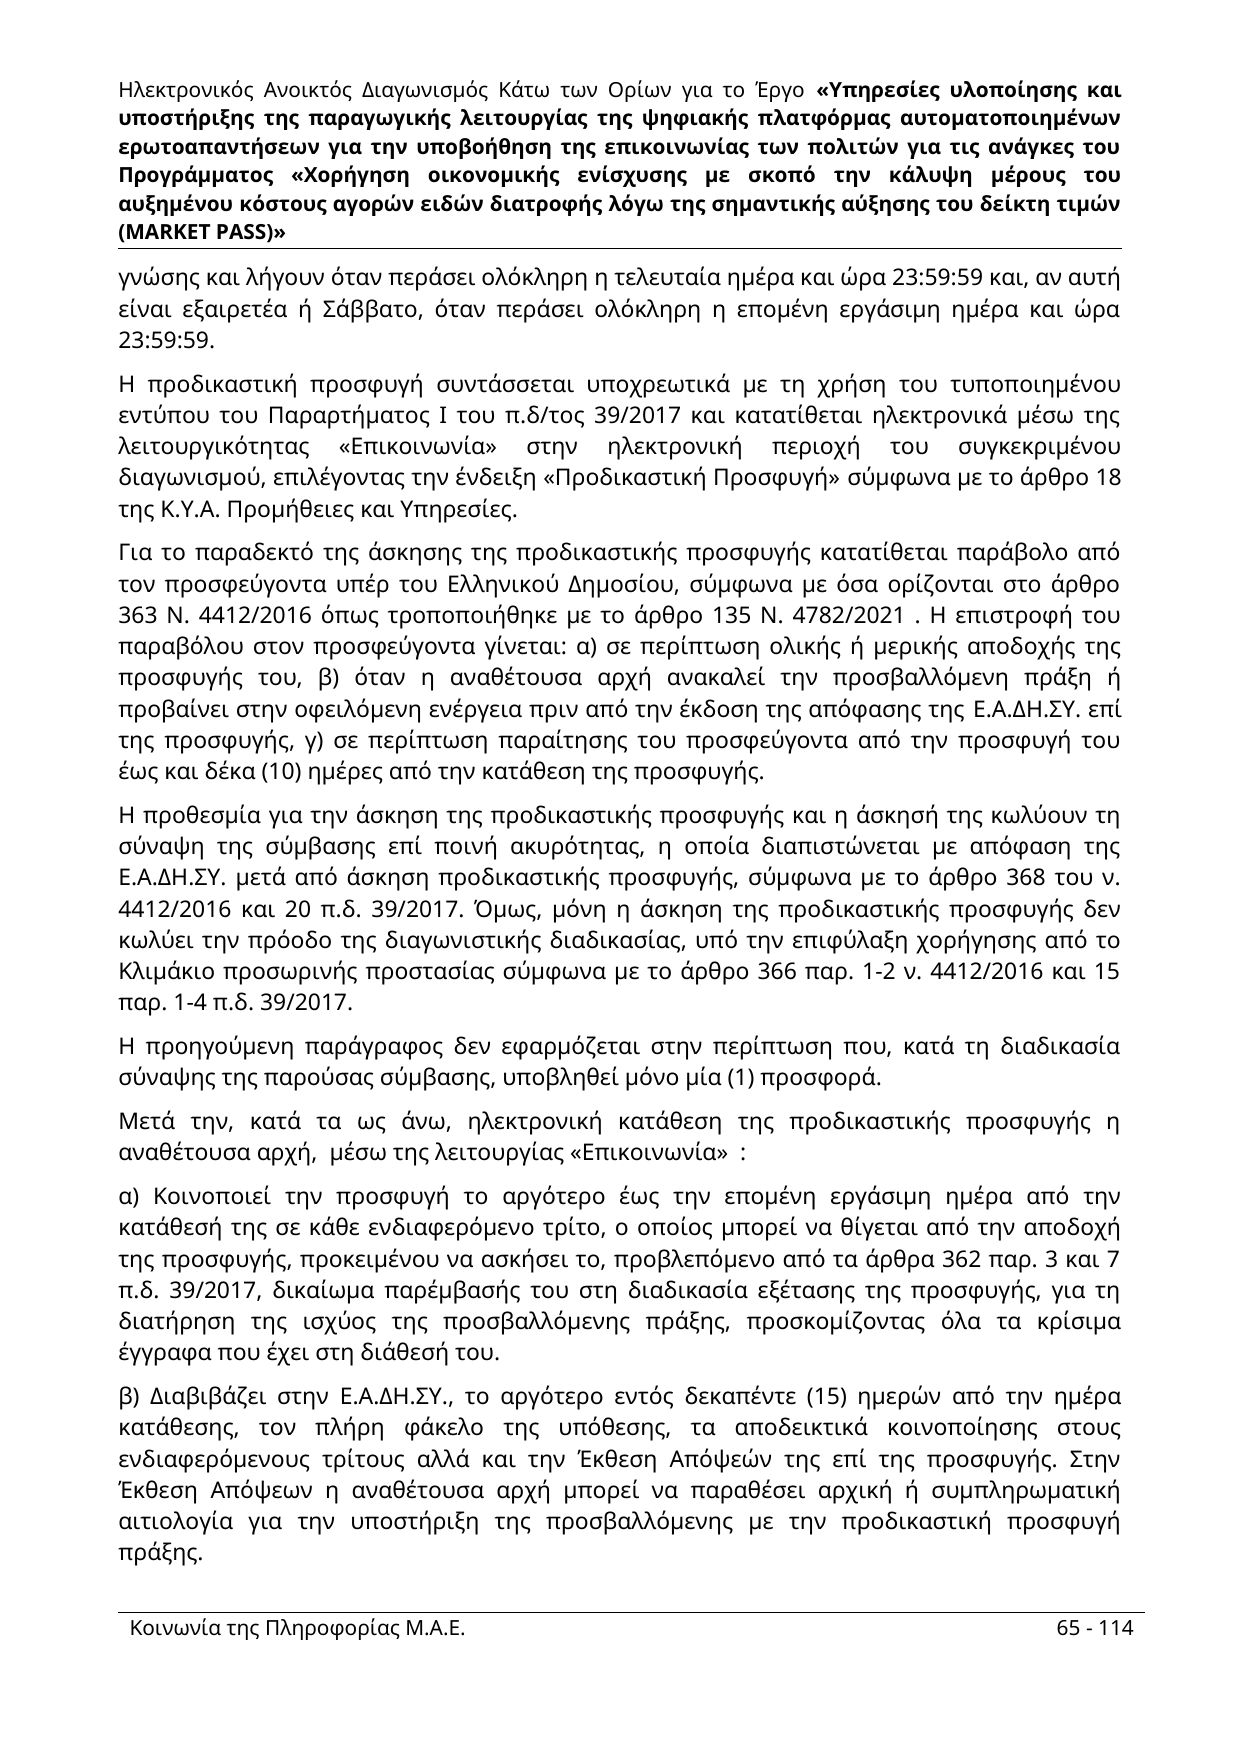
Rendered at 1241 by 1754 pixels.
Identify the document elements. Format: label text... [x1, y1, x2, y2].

text β) Διαβιβάζει στην Ε.Α.ΔΗ.ΣΥ., το αργότερο εντός δεκαπέντε (15) ημερών από την ημέρα κατάθεσης, τον πλήρη φάκελο της υπόθεσης, τα αποδεικτικά κοινοποίησης στους ενδιαφερόμενους τρίτους αλλά και την Έκθεση Απόψεών της επί της προσφυγής. Στην Έκθεση Απόψεων η αναθέτουσα αρχή μπορεί να παραθέσει αρχική ή συμπληρωματική αιτιολογία για την υποστήριξη της προσβαλλόμενης με την προδικαστική προσφυγή πράξης. [118, 1380, 1122, 1567]
text Η προθεσμία για την άσκηση της προδικαστικής προσφυγής και η άσκησή της κωλύουν τη σύναψη της σύμβασης επί ποινή ακυρότητας, η οποία διαπιστώνεται με απόφαση της Ε.Α.ΔΗ.ΣΥ. μετά από άσκηση προδικαστικής προσφυγής, σύμφωνα με το άρθρο 368 του ν. 4412/2016 και 20 π.δ. 39/2017. Όμως, μόνη η άσκηση της προδικαστικής προσφυγής δεν κωλύει την πρόοδο της διαγωνιστικής διαδικασίας, υπό την επιφύλαξη χορήγησης από το Κλιμάκιο προσωρινής προστασίας σύμφωνα με το άρθρο 366 παρ. 1-2 ν. 4412/2016 και 15 παρ. 1-4 π.δ. 39/2017. [118, 799, 1122, 1017]
text Η προδικαστική προσφυγή συντάσσεται υποχρεωτικά με τη χρήση του τυποποιημένου εντύπου του Παραρτήματος Ι του π.δ/τος 39/2017 και κατατίθεται ηλεκτρονικά μέσω της λειτουργικότητας «Επικοινωνία» στην ηλεκτρονική περιοχή του συγκεκριμένου διαγωνισμού, επιλέγοντας την ένδειξη «Προδικαστική Προσφυγή» σύμφωνα με το άρθρο 18 της Κ.Υ.Α. Προμήθειες και Υπηρεσίες. [118, 367, 1122, 524]
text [118, 261, 1122, 355]
text Η προηγούμενη παράγραφος δεν εφαρμόζεται στην περίπτωση που, κατά τη διαδικασία σύναψης της παρούσας σύμβασης, υποβληθεί μόνο μία (1) προσφορά. [118, 1030, 1122, 1092]
text α) Κοινοποιεί την προσφυγή το αργότερο έως την επομένη εργάσιμη ημέρα από την κατάθεσή της σε κάθε ενδιαφερόμενο τρίτο, ο οποίος μπορεί να θίγεται από την αποδοχή της προσφυγής, προκειμένου να ασκήσει το, προβλεπόμενο από τα άρθρα 362 παρ. 3 και 7 π.δ. 39/2017, δικαίωμα παρέμβασής του στη διαδικασία εξέτασης της προσφυγής, για τη διατήρηση της ισχύος της προσβαλλόμενης πράξης, προσκομίζοντας όλα τα κρίσιμα έγγραφα που έχει στη διάθεσή του. [118, 1180, 1122, 1367]
text Για το παραδεκτό της άσκησης της προδικαστικής προσφυγής κατατίθεται παράβολο από τον προσφεύγοντα υπέρ του Ελληνικού Δημοσίου, σύμφωνα με όσα ορίζονται στο άρθρο 363 Ν. 4412/2016 όπως τροποποιήθηκε με το άρθρο 135 Ν. 4782/2021 . Η επιστροφή του παραβόλου στον προσφεύγοντα γίνεται: α) σε περίπτωση ολικής ή μερικής αποδοχής της προσφυγής του, β) όταν η αναθέτουσα αρχή ανακαλεί την προσβαλλόμενη πράξη ή προβαίνει στην οφειλόμενη ενέργεια πριν από την έκδοση της απόφασης της Ε.Α.ΔΗ.ΣΥ. επί της προσφυγής, γ) σε περίπτωση παραίτησης του προσφεύγοντα από την προσφυγή του έως και δέκα (10) ημέρες από την κατάθεση της προσφυγής. [118, 536, 1122, 786]
text Μετά την, κατά τα ως άνω, ηλεκτρονική κατάθεση της προδικαστικής προσφυγής η αναθέτουσα αρχή, μέσω της λειτουργίας «Επικοινωνία» : [118, 1105, 1122, 1167]
